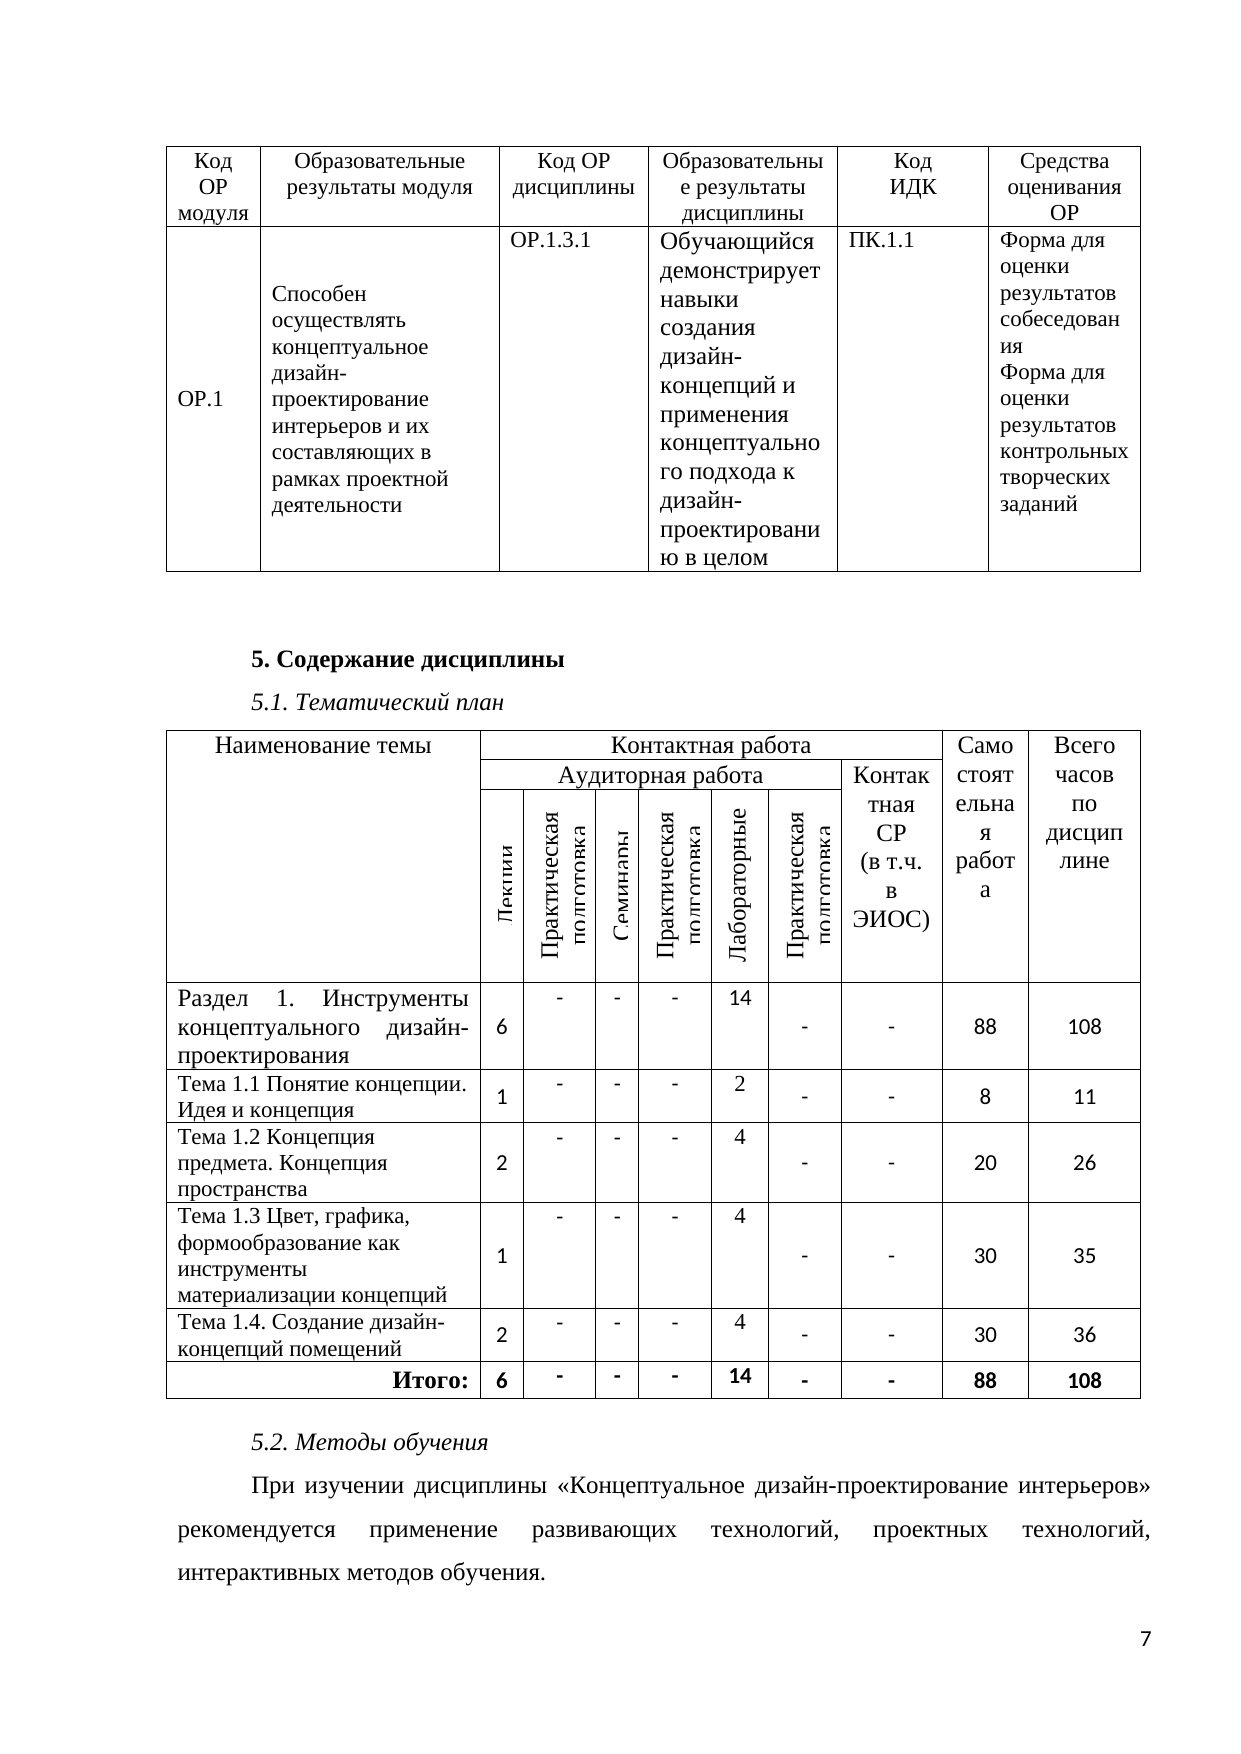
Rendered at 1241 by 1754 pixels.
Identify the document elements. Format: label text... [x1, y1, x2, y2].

table_cell - [596, 1309, 638, 1361]
table_cell - [524, 1362, 595, 1398]
table_header Код ОР дисциплины [500, 147, 648, 226]
text 5. Содержание дисциплины [177, 644, 1152, 672]
table_cell 30 [943, 1309, 1028, 1361]
table_cell 88 [943, 983, 1028, 1069]
table_cell Тема 1.4. Создание дизайн-концепций помещений [167, 1309, 480, 1361]
table_cell 14 [712, 983, 768, 1069]
table_cell - [842, 983, 942, 1069]
table_header Код ИДК [838, 147, 988, 226]
table_cell 4 [712, 1203, 768, 1308]
text 5.1. Тематический план [177, 687, 1152, 716]
table_cell - [639, 1203, 711, 1308]
table_cell - [639, 983, 711, 1069]
table_cell - [842, 1070, 942, 1122]
table_cell - [596, 1362, 638, 1398]
table_cell 30 [943, 1203, 1028, 1308]
table_header Образовательные результаты модуля [261, 147, 499, 226]
table_cell - [524, 1070, 595, 1122]
table_cell Раздел 1. Инструменты концептуального дизайн-проектирования [167, 983, 480, 1069]
table_header Наименование темы [167, 731, 480, 982]
table_cell - [596, 1203, 638, 1308]
table_cell - [524, 1309, 595, 1361]
table_cell - [596, 1070, 638, 1122]
table_cell Форма для оценки результатов собеседования Форма для оценки результатов контрольных творческих заданий [989, 227, 1140, 571]
table_cell Обучающийся демонстрирует навыки создания дизайн-концепций и применения концептуального подхода к дизайн-проектированию в целом [649, 227, 837, 571]
table_cell 2 [481, 1309, 523, 1361]
table_cell 2 [712, 1070, 768, 1122]
table_cell ПК.1.1 [838, 227, 988, 571]
table_cell - [639, 1123, 711, 1202]
table_cell - [842, 1309, 942, 1361]
table_cell - [769, 1203, 841, 1308]
table_cell ОР.1.3.1 [500, 227, 648, 571]
table_cell - [769, 1362, 841, 1398]
table_cell 20 [943, 1123, 1028, 1202]
table_cell 8 [943, 1070, 1028, 1122]
table_cell Тема 1.2 Концепция предмета. Концепция пространства [167, 1123, 480, 1202]
table_cell 108 [1029, 983, 1140, 1069]
table_cell - [596, 1123, 638, 1202]
table_cell 1 [481, 1203, 523, 1308]
table_cell Способен осуществлять концептуальное дизайн-проектирование интерьеров и их составляющих в рамках проектной деятельности [261, 227, 499, 571]
table_cell Тема 1.3 Цвет, графика, формообразование как инструменты материализации концепций [167, 1203, 480, 1308]
table_cell 35 [1029, 1203, 1140, 1308]
table_cell 88 [943, 1362, 1028, 1398]
table_header Самостоятельная работа [943, 731, 1028, 982]
table_header Образовательные результаты дисциплины [649, 147, 837, 226]
table_cell - [639, 1070, 711, 1122]
table_cell - [769, 1123, 841, 1202]
table_cell Итого: [167, 1362, 480, 1398]
table_cell ОР.1 [167, 227, 260, 571]
table_cell - [639, 1362, 711, 1398]
table_cell 4 [712, 1123, 768, 1202]
table_cell - [842, 1362, 942, 1398]
table_cell Тема 1.1 Понятие концепции. Идея и концепция [167, 1070, 480, 1122]
table_cell 26 [1029, 1123, 1140, 1202]
table_cell Практическая подготовка [769, 790, 841, 982]
table_cell - [842, 1203, 942, 1308]
table_header Средства оценивания ОР [989, 147, 1140, 226]
table_header Код ОР модуля [167, 147, 260, 226]
table_header Контактная работа [481, 731, 942, 759]
table_cell 6 [481, 1362, 523, 1398]
table_cell 11 [1029, 1070, 1140, 1122]
table_cell - [769, 1070, 841, 1122]
table_cell Аудиторная работа [481, 760, 841, 789]
table_cell 6 [481, 983, 523, 1069]
table_cell 36 [1029, 1309, 1140, 1361]
table_cell - [524, 983, 595, 1069]
table_cell - [769, 983, 841, 1069]
table_cell 4 [712, 1309, 768, 1361]
table_cell 1 [481, 1070, 523, 1122]
table_cell - [524, 1123, 595, 1202]
table_cell Контактная СР (в т.ч. в ЭИОС) [842, 760, 942, 982]
table_cell - [524, 1203, 595, 1308]
text 5.2. Методы обучения [177, 1427, 1152, 1456]
table_cell Практическая подготовка [524, 790, 595, 982]
table_cell 2 [481, 1123, 523, 1202]
table_cell Семинары [596, 790, 638, 982]
table_cell 14 [712, 1362, 768, 1398]
table_cell Лекции [481, 790, 523, 982]
table_cell - [769, 1309, 841, 1361]
table_cell 108 [1029, 1362, 1140, 1398]
table_cell Лабораторные [712, 790, 768, 982]
table_cell - [842, 1123, 942, 1202]
table_cell - [639, 1309, 711, 1361]
text При изучении дисциплины «Концептуальное дизайн-проектирование интерьеров» рекомендуется применение развивающих технологий, проектных технологий, интерактивных методов обучения. [177, 1471, 1152, 1586]
table_header Всего часов по дисциплине [1029, 731, 1140, 982]
table_cell Практическая подготовка [639, 790, 711, 982]
table_cell - [596, 983, 638, 1069]
